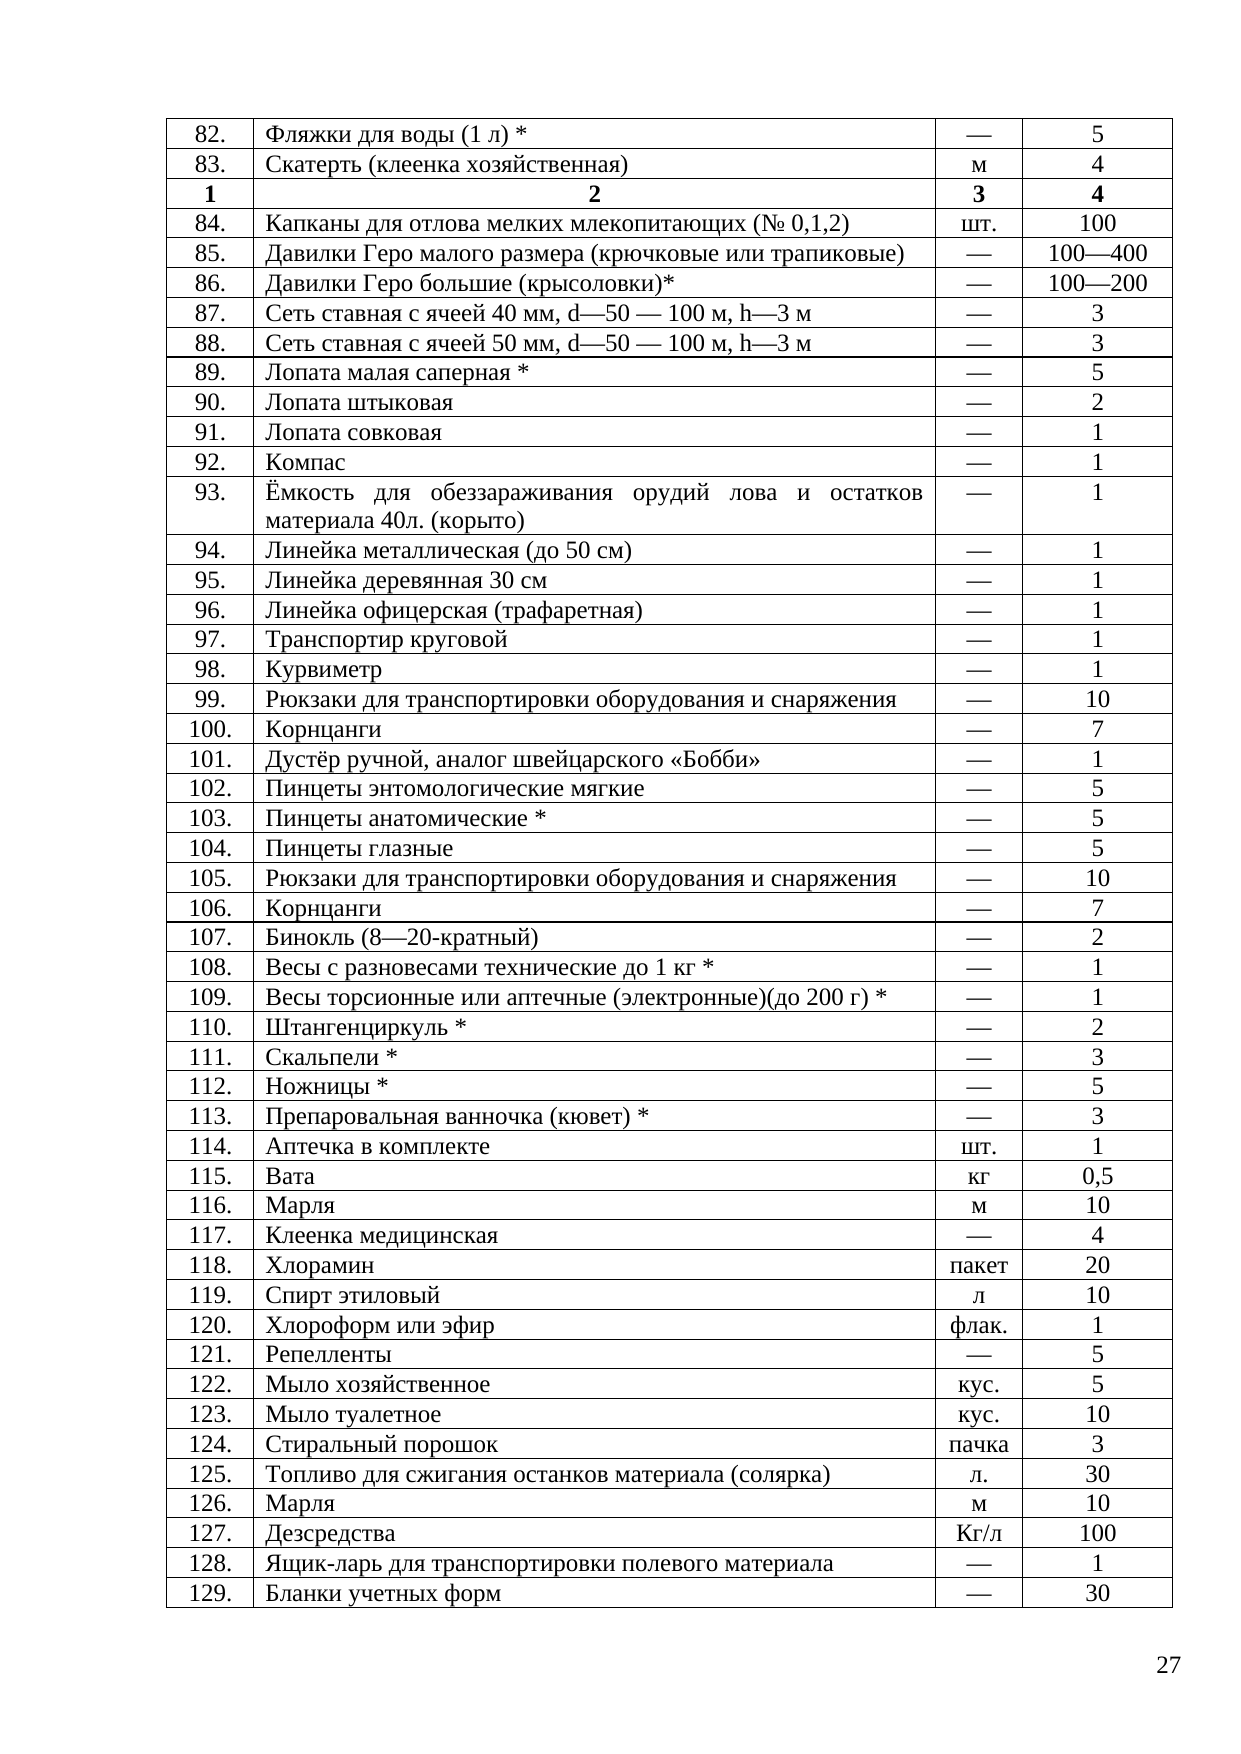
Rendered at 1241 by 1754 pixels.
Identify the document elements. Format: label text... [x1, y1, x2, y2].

table_cell 108. [167, 952, 253, 981]
table_cell — [936, 298, 1022, 327]
table_cell 1 [1023, 535, 1172, 564]
table_cell 1 [1023, 1131, 1172, 1160]
table_cell Линейка деревянная [254, 565, 935, 594]
table_cell л. [936, 1459, 1022, 1487]
table_cell Рюкзаки для транспортировки оборудования и снаряжения [254, 863, 935, 892]
table_cell Ножницы * [254, 1071, 935, 1100]
table_cell 104. [167, 833, 253, 862]
table_cell 114. [167, 1131, 253, 1160]
table_cell 109. [167, 982, 253, 1011]
table_cell Марля [254, 1489, 935, 1517]
table_cell 1 [1023, 417, 1172, 446]
table_cell 7 [1023, 714, 1172, 743]
table_cell Репелленты [254, 1340, 935, 1368]
table_cell 117. [167, 1220, 253, 1249]
table_cell 101. [167, 744, 253, 772]
table_cell — [936, 268, 1022, 297]
table_cell Топливо для сжигания останков материала (солярка) [254, 1459, 935, 1487]
table_cell 113. [167, 1101, 253, 1130]
table_cell 30 [1023, 1578, 1172, 1607]
table_cell 112. [167, 1071, 253, 1100]
table_cell 85. [167, 238, 253, 267]
table_cell 3 [1023, 328, 1172, 356]
table_cell Корнцанги [254, 893, 935, 921]
table_cell Лопата штыковая [254, 387, 935, 416]
table_cell — [936, 535, 1022, 564]
table_cell 105. [167, 863, 253, 892]
table_cell — [936, 774, 1022, 802]
table_cell — [936, 893, 1022, 921]
table_cell 1 [1023, 1310, 1172, 1338]
table_cell 10 [1023, 1191, 1172, 1219]
table_cell 94. [167, 535, 253, 564]
table_cell 88. [167, 328, 253, 356]
table_cell 1 [1023, 625, 1172, 653]
table_cell шт. [936, 209, 1022, 237]
table_cell — [936, 684, 1022, 713]
table_cell Корнцанги [254, 714, 935, 743]
table_cell 1 [1023, 654, 1172, 683]
table_cell Кг/л [936, 1518, 1022, 1547]
table_cell 10 [1023, 1280, 1172, 1309]
table_cell Рюкзаки для транспортировки оборудования и снаряжения [254, 684, 935, 713]
table_cell Линейка металлическая (до ) [254, 535, 935, 564]
table_cell Весы с разновесами технические до * [254, 952, 935, 981]
table_cell 98. [167, 654, 253, 683]
table_cell Мыло хозяйственное [254, 1369, 935, 1398]
table_cell 103. [167, 803, 253, 832]
table_cell — [936, 238, 1022, 267]
table_cell — [936, 417, 1022, 446]
table_cell Пинцеты анатомические * [254, 803, 935, 832]
table_cell Сеть ставная с ячеей , d—50 — , h—3 м [254, 328, 935, 356]
table_cell — [936, 119, 1022, 148]
table_cell Весы торсионные или аптечные (электронные)(до ) * [254, 982, 935, 1011]
table_cell кг [936, 1161, 1022, 1189]
table_cell Бланки учетных форм [254, 1578, 935, 1607]
table_cell 10 [1023, 1489, 1172, 1517]
table_cell — [936, 923, 1022, 951]
table_cell м [936, 149, 1022, 178]
table_cell 10 [1023, 684, 1172, 713]
table_cell Дезсредства [254, 1518, 935, 1547]
table_cell Давилки Геро малого размера (крючковые или трапиковые) [254, 238, 935, 267]
table_cell Линейка офицерская (трафаретная) [254, 595, 935, 623]
table_cell Пинцеты глазные [254, 833, 935, 862]
table_cell 1 [1023, 477, 1172, 534]
table_cell — [936, 833, 1022, 862]
table_cell 3 [1023, 1042, 1172, 1070]
table_cell пакет [936, 1250, 1022, 1279]
table_cell Курвиметр [254, 654, 935, 683]
table_cell 122. [167, 1369, 253, 1398]
table_cell 99. [167, 684, 253, 713]
table_cell Давилки Геро большие (крысоловки)* [254, 268, 935, 297]
table_cell Скатерть (клеенка хозяйственная) [254, 149, 935, 178]
table_cell — [936, 358, 1022, 386]
table_cell 87. [167, 298, 253, 327]
table_cell 5 [1023, 803, 1172, 832]
table_cell 3 [1023, 1101, 1172, 1130]
table_cell 116. [167, 1191, 253, 1219]
table_cell 5 [1023, 119, 1172, 148]
table_cell 1 [1023, 744, 1172, 772]
table_cell 102. [167, 774, 253, 802]
table_cell 20 [1023, 1250, 1172, 1279]
table_cell 111. [167, 1042, 253, 1070]
table_cell 83. [167, 149, 253, 178]
table_cell — [936, 863, 1022, 892]
table_cell — [936, 447, 1022, 476]
table_cell Транспортир круговой [254, 625, 935, 653]
table_cell Бинокль (8—20-кратный) [254, 923, 935, 951]
table_cell 1 [1023, 982, 1172, 1011]
table_cell шт. [936, 1131, 1022, 1160]
table_cell — [936, 714, 1022, 743]
table_cell 92. [167, 447, 253, 476]
table_cell Спирт этиловый [254, 1280, 935, 1309]
table_cell Фляжки для воды () * [254, 119, 935, 148]
table_cell 1 [167, 179, 253, 207]
table_cell 2 [254, 179, 935, 207]
table_cell 95. [167, 565, 253, 594]
table_cell 5 [1023, 1340, 1172, 1368]
table_cell 100—200 [1023, 268, 1172, 297]
table_cell Хлороформ или эфир [254, 1310, 935, 1338]
table_cell 10 [1023, 863, 1172, 892]
table_cell 100. [167, 714, 253, 743]
table_cell Капканы для отлова мелких млекопитающих (№ 0,1,2) [254, 209, 935, 237]
table_cell л [936, 1280, 1022, 1309]
table_cell 1 [1023, 447, 1172, 476]
table_cell 5 [1023, 774, 1172, 802]
table_cell — [936, 982, 1022, 1011]
table_cell Лопата малая саперная * [254, 358, 935, 386]
table_cell 124. [167, 1429, 253, 1458]
table_cell 125. [167, 1459, 253, 1487]
table_cell — [936, 1071, 1022, 1100]
table_cell 5 [1023, 1071, 1172, 1100]
table_cell 120. [167, 1310, 253, 1338]
table_cell — [936, 1548, 1022, 1577]
table_cell — [936, 1220, 1022, 1249]
table_cell 82. [167, 119, 253, 148]
table_cell 119. [167, 1280, 253, 1309]
table_cell — [936, 328, 1022, 356]
table_cell 100—400 [1023, 238, 1172, 267]
table_cell Хлорамин [254, 1250, 935, 1279]
table_cell кус. [936, 1369, 1022, 1398]
table_cell 2 [1023, 923, 1172, 951]
table_cell Клеенка медицинская [254, 1220, 935, 1249]
table_cell 5 [1023, 1369, 1172, 1398]
table_cell — [936, 1578, 1022, 1607]
table_cell 127. [167, 1518, 253, 1547]
table_cell 4 [1023, 1220, 1172, 1249]
table_cell — [936, 744, 1022, 772]
table_cell 100 [1023, 209, 1172, 237]
table_cell 100 [1023, 1518, 1172, 1547]
table_cell 118. [167, 1250, 253, 1279]
table_cell — [936, 1042, 1022, 1070]
table_cell кус. [936, 1399, 1022, 1428]
table_cell 3 [936, 179, 1022, 207]
table_cell 84. [167, 209, 253, 237]
table_cell 10 [1023, 1399, 1172, 1428]
table_cell 123. [167, 1399, 253, 1428]
table_cell Ёмкость для обеззараживания орудий лова и остатков материала 40л. (корыто) [254, 477, 935, 534]
table_cell 89. [167, 358, 253, 386]
table_cell 4 [1023, 179, 1172, 207]
table_cell Аптечка в комплекте [254, 1131, 935, 1160]
table_cell — [936, 803, 1022, 832]
table_cell 91. [167, 417, 253, 446]
table_cell м [936, 1489, 1022, 1517]
table_cell 86. [167, 268, 253, 297]
table_cell 2 [1023, 1012, 1172, 1041]
table_cell 129. [167, 1578, 253, 1607]
table_cell 96. [167, 595, 253, 623]
table_cell 30 [1023, 1459, 1172, 1487]
table_cell Сеть ставная с ячеей , d—50 — , h—3 м [254, 298, 935, 327]
table_cell 1 [1023, 565, 1172, 594]
table_cell 126. [167, 1489, 253, 1517]
table_cell флак. [936, 1310, 1022, 1338]
table_cell — [936, 387, 1022, 416]
table_cell 106. [167, 893, 253, 921]
table_cell 97. [167, 625, 253, 653]
table_cell Ящик-ларь для транспортировки полевого материала [254, 1548, 935, 1577]
table_cell Марля [254, 1191, 935, 1219]
table_cell 3 [1023, 298, 1172, 327]
table_cell пачка [936, 1429, 1022, 1458]
table_cell — [936, 595, 1022, 623]
table_cell м [936, 1191, 1022, 1219]
table_cell — [936, 654, 1022, 683]
table_cell 110. [167, 1012, 253, 1041]
table_cell 1 [1023, 1548, 1172, 1577]
table_cell — [936, 952, 1022, 981]
table_cell — [936, 565, 1022, 594]
table_cell 3 [1023, 1429, 1172, 1458]
table_cell 121. [167, 1340, 253, 1368]
table_cell 4 [1023, 149, 1172, 178]
table_cell 1 [1023, 595, 1172, 623]
table_cell Стиральный порошок [254, 1429, 935, 1458]
table_cell Скальпели * [254, 1042, 935, 1070]
table_cell 115. [167, 1161, 253, 1189]
table_cell Препаровальная ванночка (кювет) * [254, 1101, 935, 1130]
table_cell 0,5 [1023, 1161, 1172, 1189]
table_cell — [936, 1340, 1022, 1368]
table_cell 1 [1023, 952, 1172, 981]
table_cell Штангенциркуль * [254, 1012, 935, 1041]
table_cell — [936, 1101, 1022, 1130]
table_cell 5 [1023, 833, 1172, 862]
table_cell 90. [167, 387, 253, 416]
table_cell Дустёр ручной, аналог швейцарского «Бобби» [254, 744, 935, 772]
table_cell 128. [167, 1548, 253, 1577]
table_cell Мыло туалетное [254, 1399, 935, 1428]
table_cell 107. [167, 923, 253, 951]
table_cell 2 [1023, 387, 1172, 416]
table_cell Лопата совковая [254, 417, 935, 446]
table_cell — [936, 1012, 1022, 1041]
table_cell 7 [1023, 893, 1172, 921]
table_cell Компас [254, 447, 935, 476]
table_cell — [936, 625, 1022, 653]
table_cell 5 [1023, 358, 1172, 386]
table_cell Пинцеты энтомологические мягкие [254, 774, 935, 802]
table_cell — [936, 477, 1022, 534]
table_cell Вата [254, 1161, 935, 1189]
table_cell 93. [167, 477, 253, 534]
